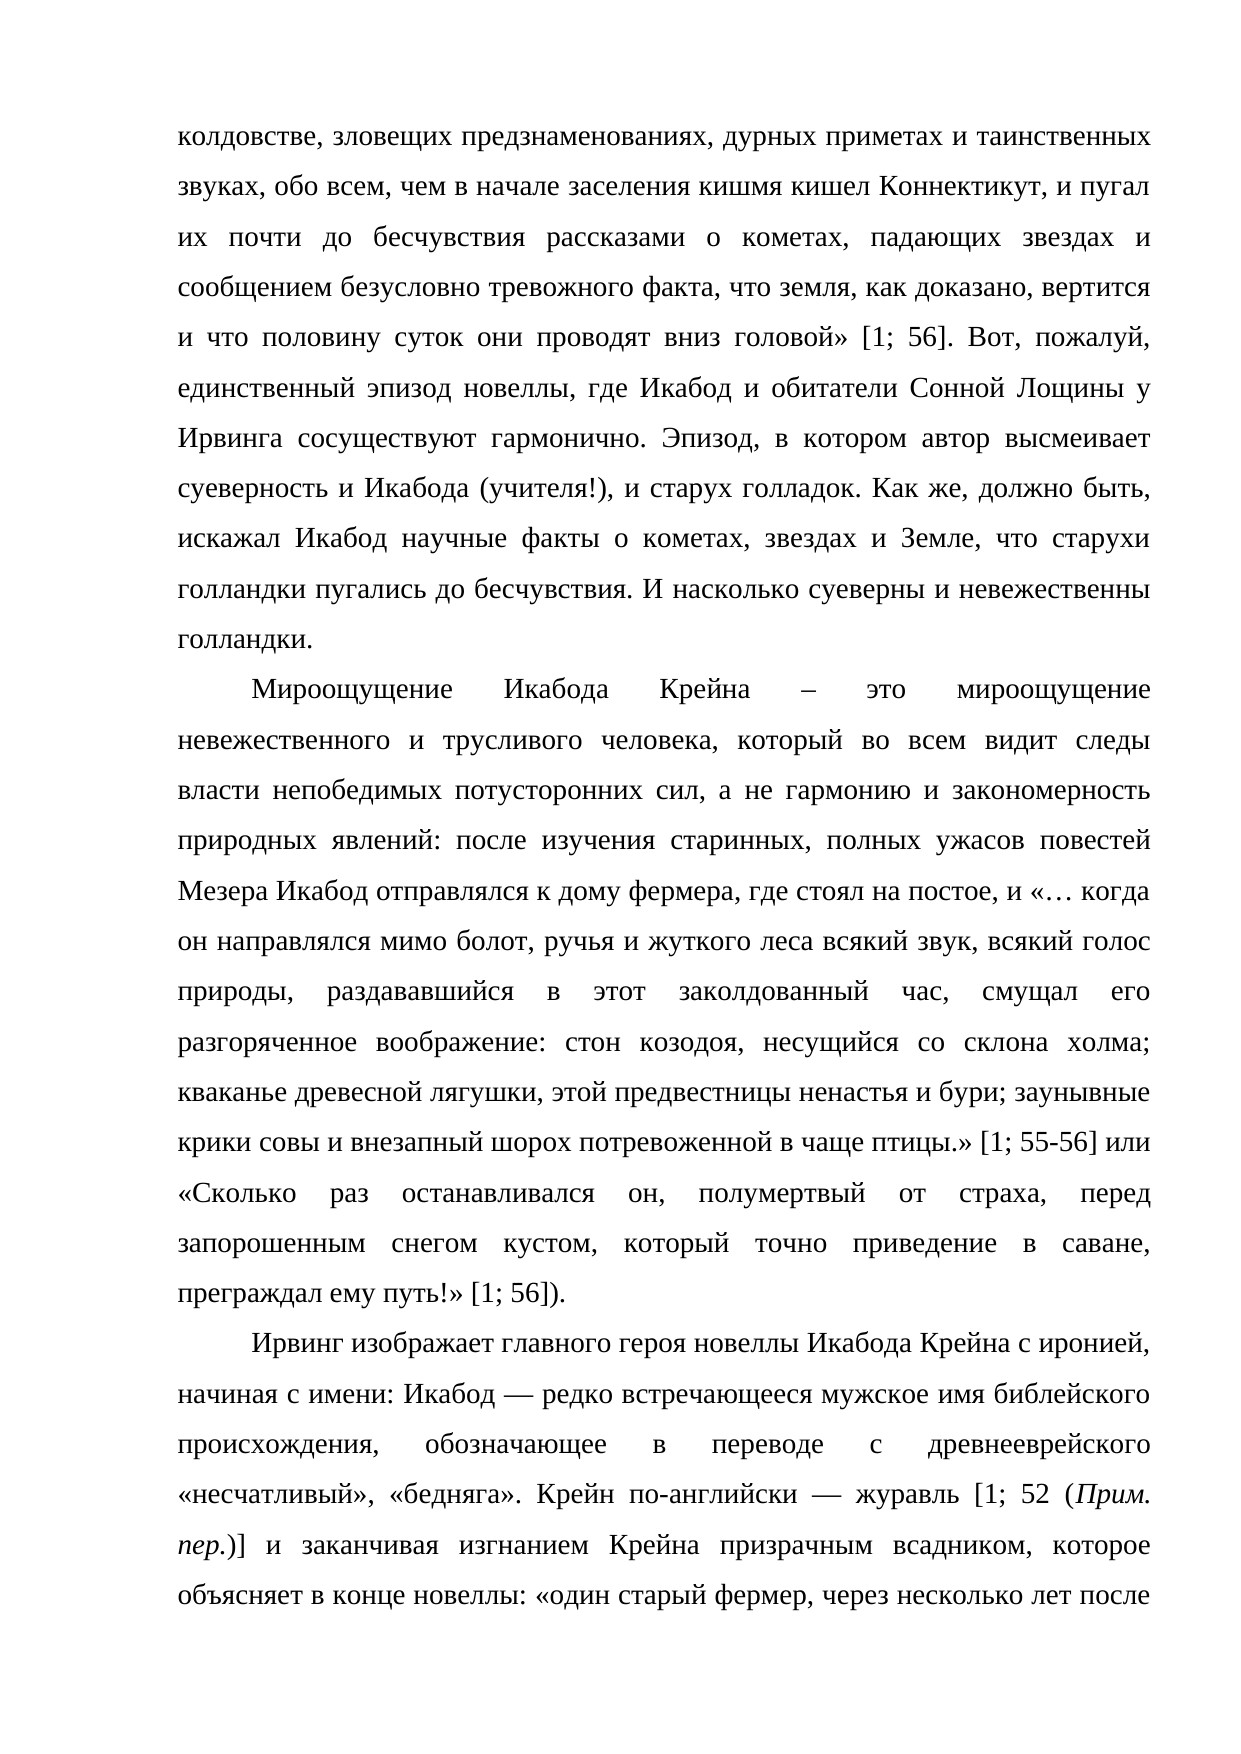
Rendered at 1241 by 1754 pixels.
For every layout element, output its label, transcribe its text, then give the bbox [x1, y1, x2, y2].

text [177, 118, 1152, 655]
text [177, 1326, 1152, 1611]
text Мироощущение Икабода Крейна – это мироощущение невежественного и трусливого человека, который во всем видит следы власти непобедимых потусторонних сил, а не гармонию и закономерность природных явлений: после изучения старинных, полных ужасов повестей Мезера Икабод отправлялся к дому фермера, где стоял на постое, и «… когда он направлялся мимо болот, ручья и жуткого леса всякий звук, всякий голос природы, раздававшийся в этот заколдованный час, смущал его разгоряченное воображение: стон козодоя, несущийся со склона холма; кваканье древесной лягушки, этой предвестницы ненастья и бури; заунывные крики совы и внезапный шорох потревоженной в чаще птицы.» [1; 55-56] или «Сколько раз останавливался он, полумертвый от страха, перед запорошенным снегом кустом, который точно приведение в саване, преграждал ему путь!» [1; 56]). [177, 672, 1152, 1309]
